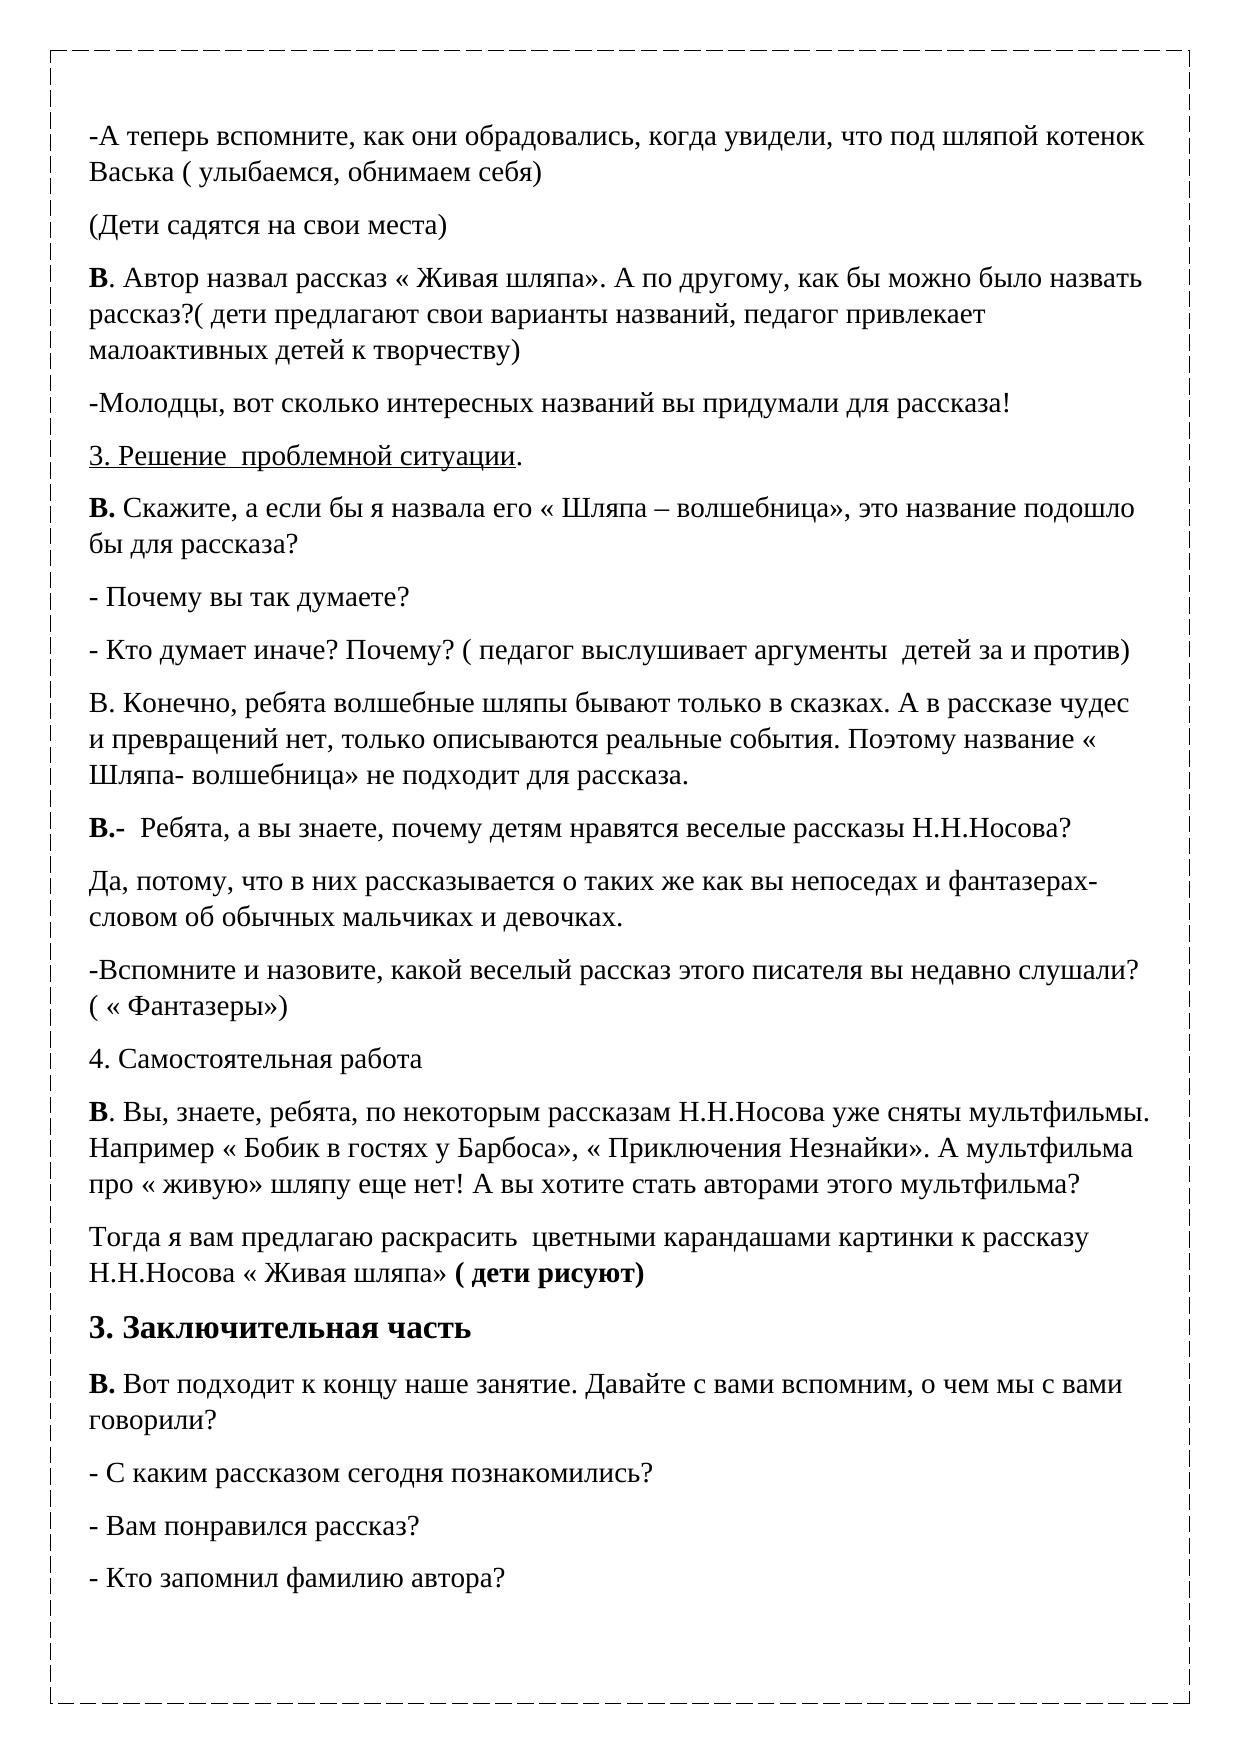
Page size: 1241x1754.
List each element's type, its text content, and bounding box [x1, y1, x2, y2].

text - Кто думает иначе? Почему? ( педагог выслушивает аргументы детей за и против) [89, 632, 1152, 666]
text - Вам понравился рассказ? [89, 1508, 1152, 1541]
text - Почему вы так думаете? [89, 579, 1152, 613]
text В. Автор назвал рассказ « Живая шляпа». А по другому, как бы можно было назвать рассказ?( дети предлагают свои варианты названий, педагог привлекает малоактивных детей к творчеству) [89, 260, 1152, 366]
text В. Конечно, ребята волшебные шляпы бывают только в сказках. А в рассказе чудес и превращений нет, только описываются реальные события. Поэтому название « Шляпа- волшебница» не подходит для рассказа. [89, 685, 1152, 791]
text - С каким рассказом сегодня познакомились? [89, 1455, 1152, 1488]
text -Молодцы, вот сколько интересных названий вы придумали для рассказа! [89, 385, 1152, 418]
text В. Вот подходит к концу наше занятие. Давайте с вами вспомним, о чем мы с вами говорили? [89, 1366, 1152, 1436]
text Тогда я вам предлагаю раскрасить цветными карандашами картинки к рассказу Н.Н.Носова « Живая шляпа» ( дети рисуют) [89, 1219, 1152, 1288]
text (Дети садятся на свои места) [89, 207, 1152, 241]
text В. Скажите, а если бы я назвала его « Шляпа – волшебница», это название подошло бы для рассказа? [89, 491, 1152, 560]
text 4. Самостоятельная работа [89, 1041, 1152, 1074]
text В. Вы, знаете, ребята, по некоторым рассказам Н.Н.Носова уже сняты мультфильмы. Например « Бобик в гостях у Барбоса», « Приключения Незнайки». А мультфильма про « живую» шляпу еще нет! А вы хотите стать авторами этого мультфильма? [89, 1094, 1152, 1199]
text 3. Решение проблемной ситуации. [89, 438, 1152, 471]
text -Вспомните и назовите, какой веселый рассказ этого писателя вы недавно слушали? ( « Фантазеры») [89, 952, 1152, 1022]
text В.- Ребята, а вы знаете, почему детям нравятся веселые рассказы Н.Н.Носова? [89, 810, 1152, 844]
text 3. Заключительная часть [89, 1308, 1152, 1346]
text Да, потому, что в них рассказывается о таких же как вы непоседах и фантазерах- словом об обычных мальчиках и девочках. [89, 863, 1152, 933]
text -А теперь вспомните, как они обрадовались, когда увидели, что под шляпой котенок Васька ( улыбаемся, обнимаем себя) [89, 118, 1152, 188]
text - Кто запомнил фамилию автора? [89, 1560, 1152, 1594]
